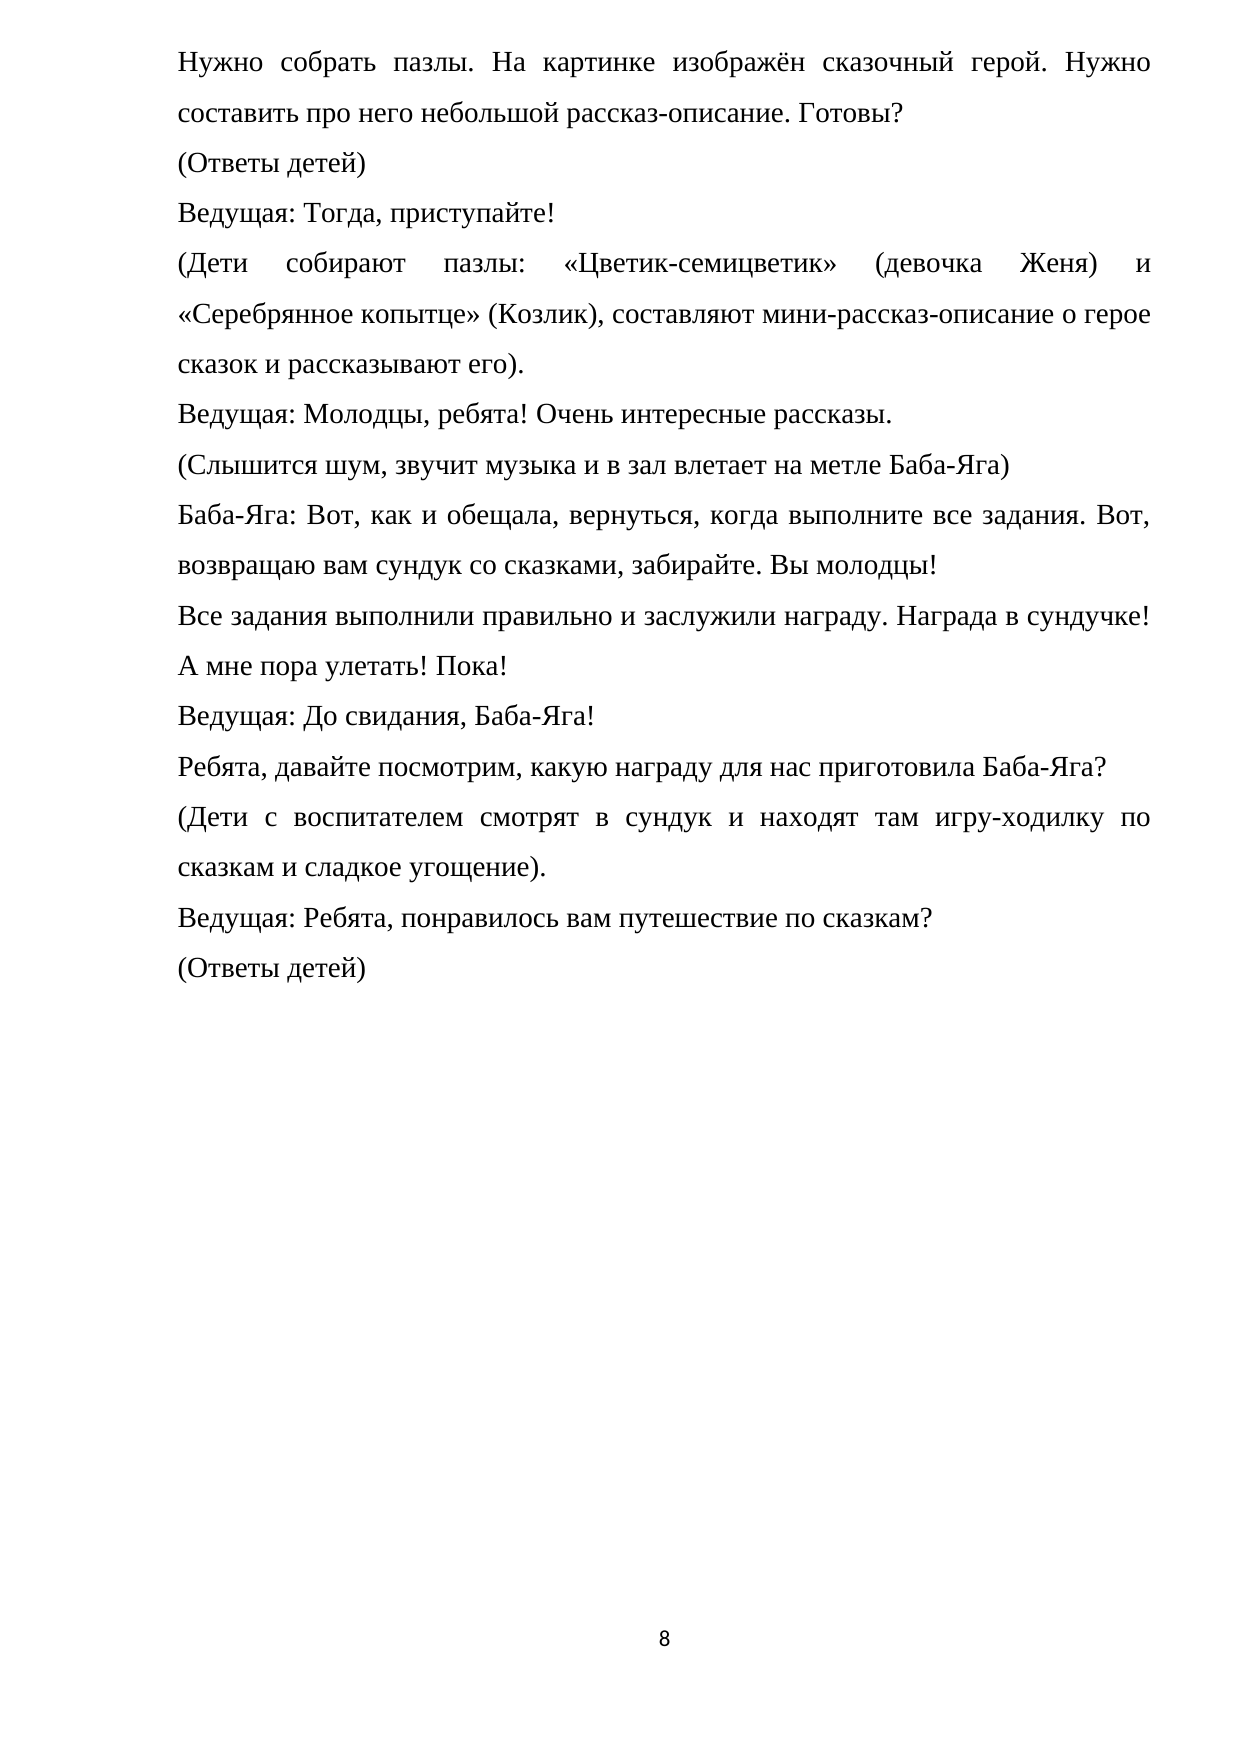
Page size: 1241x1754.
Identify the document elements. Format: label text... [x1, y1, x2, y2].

text Ведущая: Тогда, приступайте! [177, 195, 1152, 229]
text Баба-Яга: Вот, как и обещала, вернуться, когда выполните все задания. Вот, возвращаю вам сундук со сказками, забирайте. Вы молодцы! [177, 497, 1152, 581]
text Ведущая: Молодцы, ребята! Очень интересные рассказы. [177, 397, 1152, 430]
text Ребята, давайте посмотрим, какую награду для нас приготовила Баба-Яга? [177, 749, 1152, 782]
text (Ответы детей) [177, 145, 1152, 178]
text Все задания выполнили правильно и заслужили награду. Награда в сундучке! А мне пора улетать! Пока! [177, 598, 1152, 682]
text (Слышится шум, звучит музыка и в зал влетает на метле Баба-Яга) [177, 447, 1152, 480]
text (Дети с воспитателем смотрят в сундук и находят там игру-ходилку по сказкам и сладкое угощение). [177, 799, 1152, 883]
text Ведущая: Ребята, понравилось вам путешествие по сказкам? [177, 900, 1152, 933]
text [177, 44, 1152, 128]
text Ведущая: До свидания, Баба-Яга! [177, 698, 1152, 732]
text (Дети собирают пазлы: «Цветик-семицветик» (девочка Женя) и «Серебрянное копытце» (Козлик), составляют мини-рассказ-описание о герое сказок и рассказывают его). [177, 246, 1152, 380]
text (Ответы детей) [177, 950, 1152, 983]
